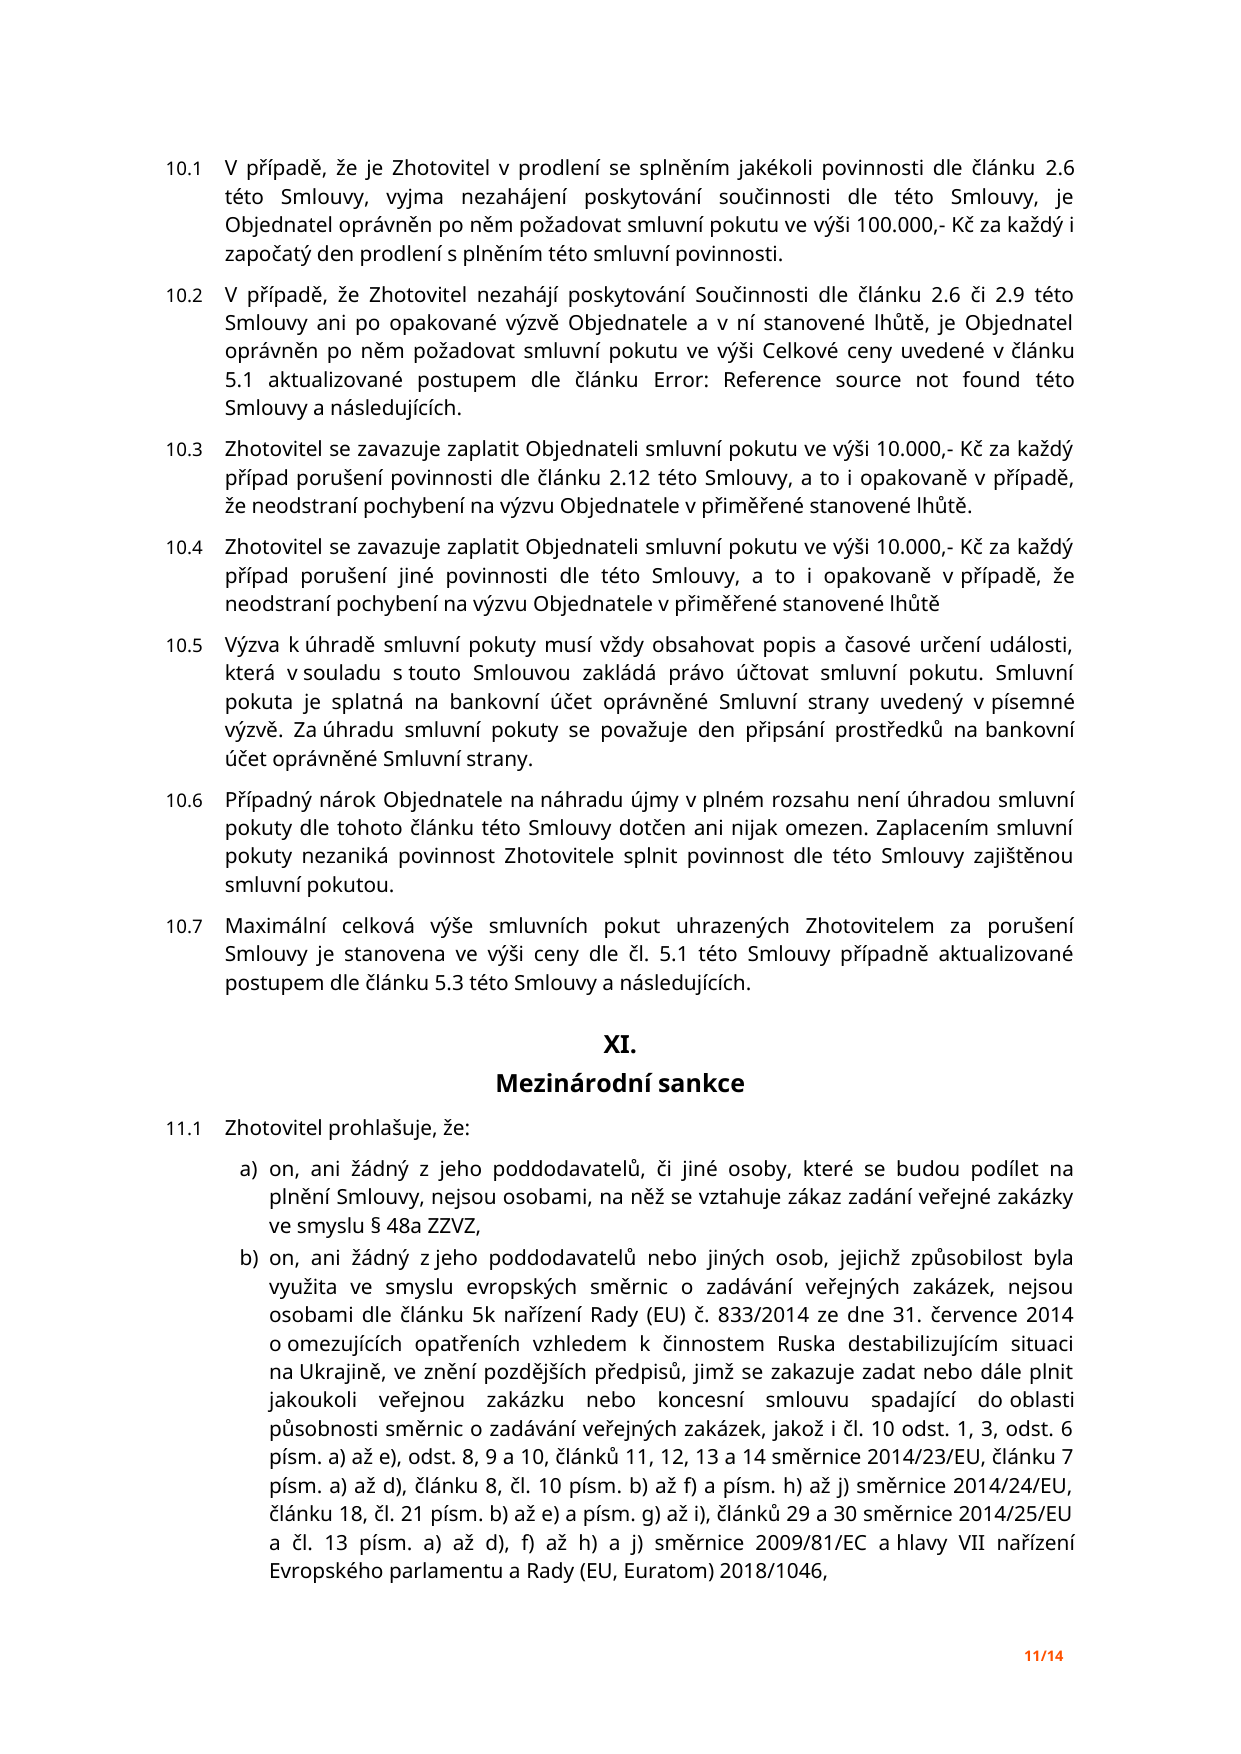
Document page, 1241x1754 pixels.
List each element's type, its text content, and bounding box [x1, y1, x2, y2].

list Zhotovitel se zavazuje zaplatit Objednateli smluvní pokutu ve výši 10.000,- Kč za každý případ porušení jiné povinnosti dle této Smlouvy, a to i opakovaně v případě, že neodstraní pochybení na výzvu Objednatele v přiměřené stanovené lhůtě [165, 532, 1075, 618]
list V případě, že je Zhotovitel v prodlení se splněním jakékoli povinnosti dle článku 2.6 této Smlouvy, vyjma nezahájení poskytování součinnosti dle této Smlouvy, je Objednatel oprávněn po něm požadovat smluvní pokutu ve výši 100.000,- Kč za každý i započatý den prodlení s plněním této smluvní povinnosti. [165, 153, 1075, 267]
list Maximální celková výše smluvních pokut uhrazených Zhotovitelem za porušení Smlouvy je stanovena ve výši ceny dle čl. 5.1 této Smlouvy případně aktualizované postupem dle článku 5.3 této Smlouvy a následujících. [165, 911, 1075, 996]
list Zhotovitel prohlašuje, že: [165, 1113, 1075, 1141]
list on, ani žádný z jeho poddodavatelů, či jiné osoby, které se budou podílet na plnění Smlouvy, nejsou osobami, na něž se vztahuje zákaz zadání veřejné zakázky ve smyslu § 48a ZZVZ, [239, 1154, 1075, 1239]
text XI. Mezinárodní sankce [165, 1021, 1075, 1101]
list Výzva k úhradě smluvní pokuty musí vždy obsahovat popis a časové určení události, která v souladu s touto Smlouvou zakládá právo účtovat smluvní pokutu. Smluvní pokuta je splatná na bankovní účet oprávněné Smluvní strany uvedený v písemné výzvě. Za úhradu smluvní pokuty se považuje den připsání prostředků na bankovní účet oprávněné Smluvní strany. [165, 630, 1075, 772]
list Zhotovitel se zavazuje zaplatit Objednateli smluvní pokutu ve výši 10.000,- Kč za každý případ porušení povinnosti dle článku 2.12 této Smlouvy, a to i opakovaně v případě, že neodstraní pochybení na výzvu Objednatele v přiměřené stanovené lhůtě. [165, 434, 1075, 520]
list Případný nárok Objednatele na náhradu újmy v plném rozsahu není úhradou smluvní pokuty dle tohoto článku této Smlouvy dotčen ani nijak omezen. Zaplacením smluvní pokuty nezaniká povinnost Zhotovitele splnit povinnost dle této Smlouvy zajištěnou smluvní pokutou. [165, 785, 1075, 898]
list on, ani žádný z jeho poddodavatelů nebo jiných osob, jejichž způsobilost byla využita ve smyslu evropských směrnic o zadávání veřejných zakázek, nejsou osobami dle článku 5k nařízení Rady (EU) č. 833/2014 ze dne 31. července 2014 o omezujících opatřeních vzhledem k činnostem Ruska destabilizujícím situaci na Ukrajině, ve znění pozdějších předpisů, jimž se zakazuje zadat nebo dále plnit jakoukoli veřejnou zakázku nebo koncesní smlouvu spadající do oblasti působnosti směrnic o zadávání veřejných zakázek, jakož i čl. 10 odst. 1, 3, odst. 6 písm. a) až e), odst. 8, 9 a 10, článků 11, 12, 13 a 14 směrnice 2014/23/EU, článku 7 písm. a) až d), článku 8, čl. 10 písm. b) až f) a písm. h) až j) směrnice 2014/24/EU, článku 18, čl. 21 písm. b) až e) a písm. g) až i), článků 29 a 30 směrnice 2014/25/EU a čl. 13 písm. a) až d), f) až h) a j) směrnice 2009/81/EC a hlavy VII nařízení Evropského parlamentu a Rady (EU, Euratom) 2018/1046, [239, 1243, 1075, 1585]
